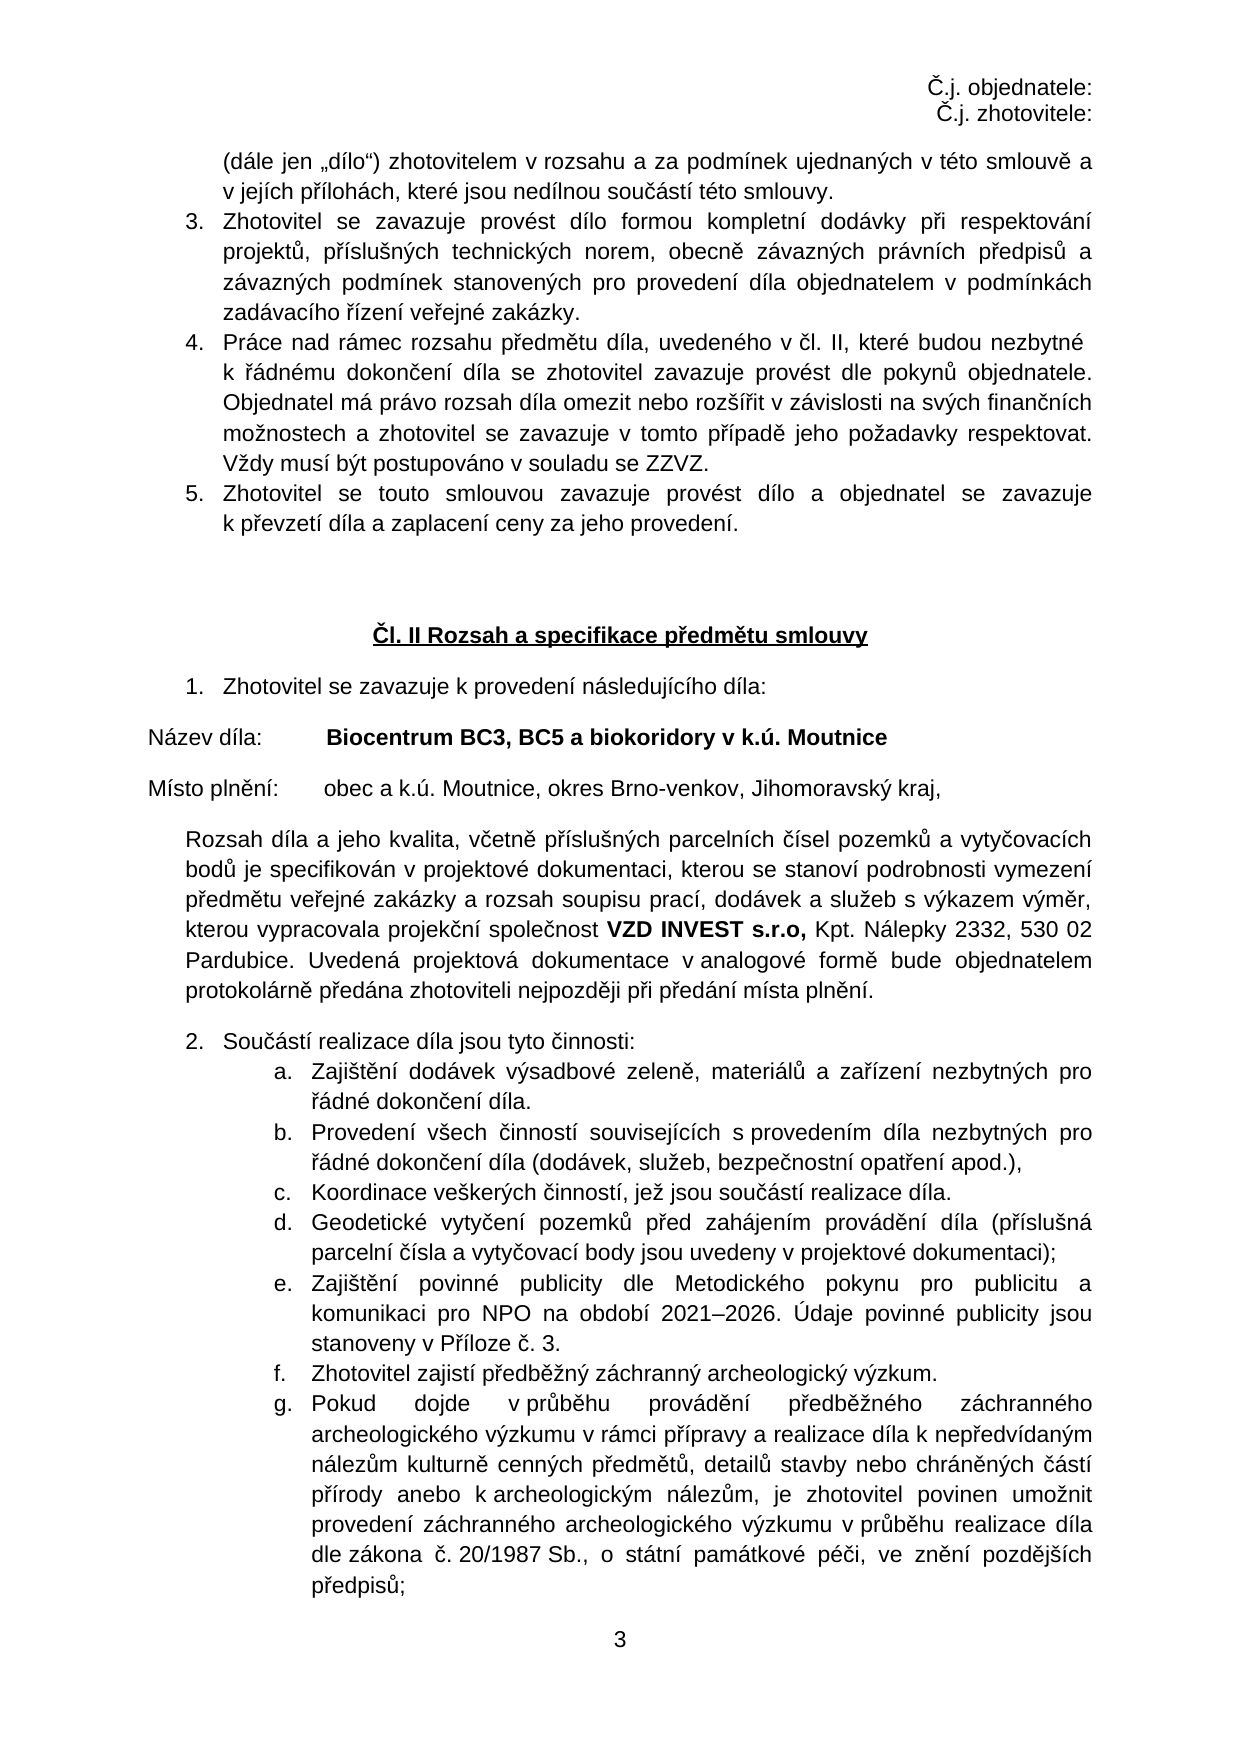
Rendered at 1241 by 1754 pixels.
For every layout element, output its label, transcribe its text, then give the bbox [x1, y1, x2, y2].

text Rozsah díla a jeho kvalita, včetně příslušných parcelních čísel pozemků a vytyčovacích bodů je specifikován v projektové dokumentaci, kterou se stanoví podrobnosti vymezení předmětu veřejné zakázky a rozsah soupisu prací, dodávek a služeb s výkazem výměr, kterou vypracovala projekční společnost VZD INVEST s.r.o, Kpt. Nálepky 2332, 530 02 Pardubice. Uvedená projektová dokumentace v analogové formě bude objednatelem protokolárně předána zhotoviteli nejpozději při předání místa plnění. [185, 826, 1093, 1003]
list Zhotovitel zajistí předběžný záchranný archeologický výzkum. [274, 1360, 1093, 1386]
list Práce nad rámec rozsahu předmětu díla, uvedeného v čl. II, které budou nezbytné k řádnému dokončení díla se zhotovitel zavazuje provést dle pokynů objednatele. Objednatel má právo rozsah díla omezit nebo rozšířit v závislosti na svých finančních možnostech a zhotovitel se zavazuje v tomto případě jeho požadavky respektovat. Vždy musí být postupováno v souladu se ZZVZ. [185, 329, 1093, 476]
list Součástí realizace díla jsou tyto činnosti: [185, 1028, 1093, 1054]
list Pokud dojde v průběhu provádění předběžného záchranného archeologického výzkumu v rámci přípravy a realizace díla k nepředvídaným nálezům kulturně cenných předmětů, detailů stavby nebo chráněných částí přírody anebo k archeologickým nálezům, je zhotovitel povinen umožnit provedení záchranného archeologického výzkumu v průběhu realizace díla dle zákona č. 20/1987 Sb., o státní památkové péči, ve znění pozdějších předpisů; [274, 1390, 1093, 1598]
text Čl. II Rozsah a specifikace předmětu smlouvy [148, 622, 1093, 648]
list Koordinace veškerých činností, jež jsou součástí realizace díla. [274, 1179, 1093, 1205]
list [185, 148, 1093, 204]
text Místo plnění: obec a k.ú. Moutnice, okres Brno-venkov, Jihomoravský kraj, [148, 775, 1093, 801]
list Zajištění povinné publicity dle Metodického pokynu pro publicitu a komunikaci pro NPO na období 2021–2026. Údaje povinné publicity jsou stanoveny v Příloze č. 3. [274, 1269, 1093, 1356]
list Zhotovitel se touto smlouvou zavazuje provést dílo a objednatel se zavazuje k převzetí díla a zaplacení ceny za jeho provedení. [185, 480, 1093, 536]
list Zhotovitel se zavazuje k provedení následujícího díla: [185, 673, 1093, 699]
list Zajištění dodávek výsadbové zeleně, materiálů a zařízení nezbytných pro řádné dokončení díla. [274, 1058, 1093, 1114]
list Provedení všech činností souvisejících s provedením díla nezbytných pro řádné dokončení díla (dodávek, služeb, bezpečnostní opatření apod.), [274, 1118, 1093, 1175]
list Zhotovitel se zavazuje provést dílo formou kompletní dodávky při respektování projektů, příslušných technických norem, obecně závazných právních předpisů a závazných podmínek stanovených pro provedení díla objednatelem v podmínkách zadávacího řízení veřejné zakázky. [185, 208, 1093, 325]
list Geodetické vytyčení pozemků před zahájením provádění díla (příslušná parcelní čísla a vytyčovací body jsou uvedeny v projektové dokumentaci); [274, 1209, 1093, 1266]
text Název díla: Biocentrum BC3, BC5 a biokoridory v k.ú. Moutnice [148, 724, 1093, 750]
